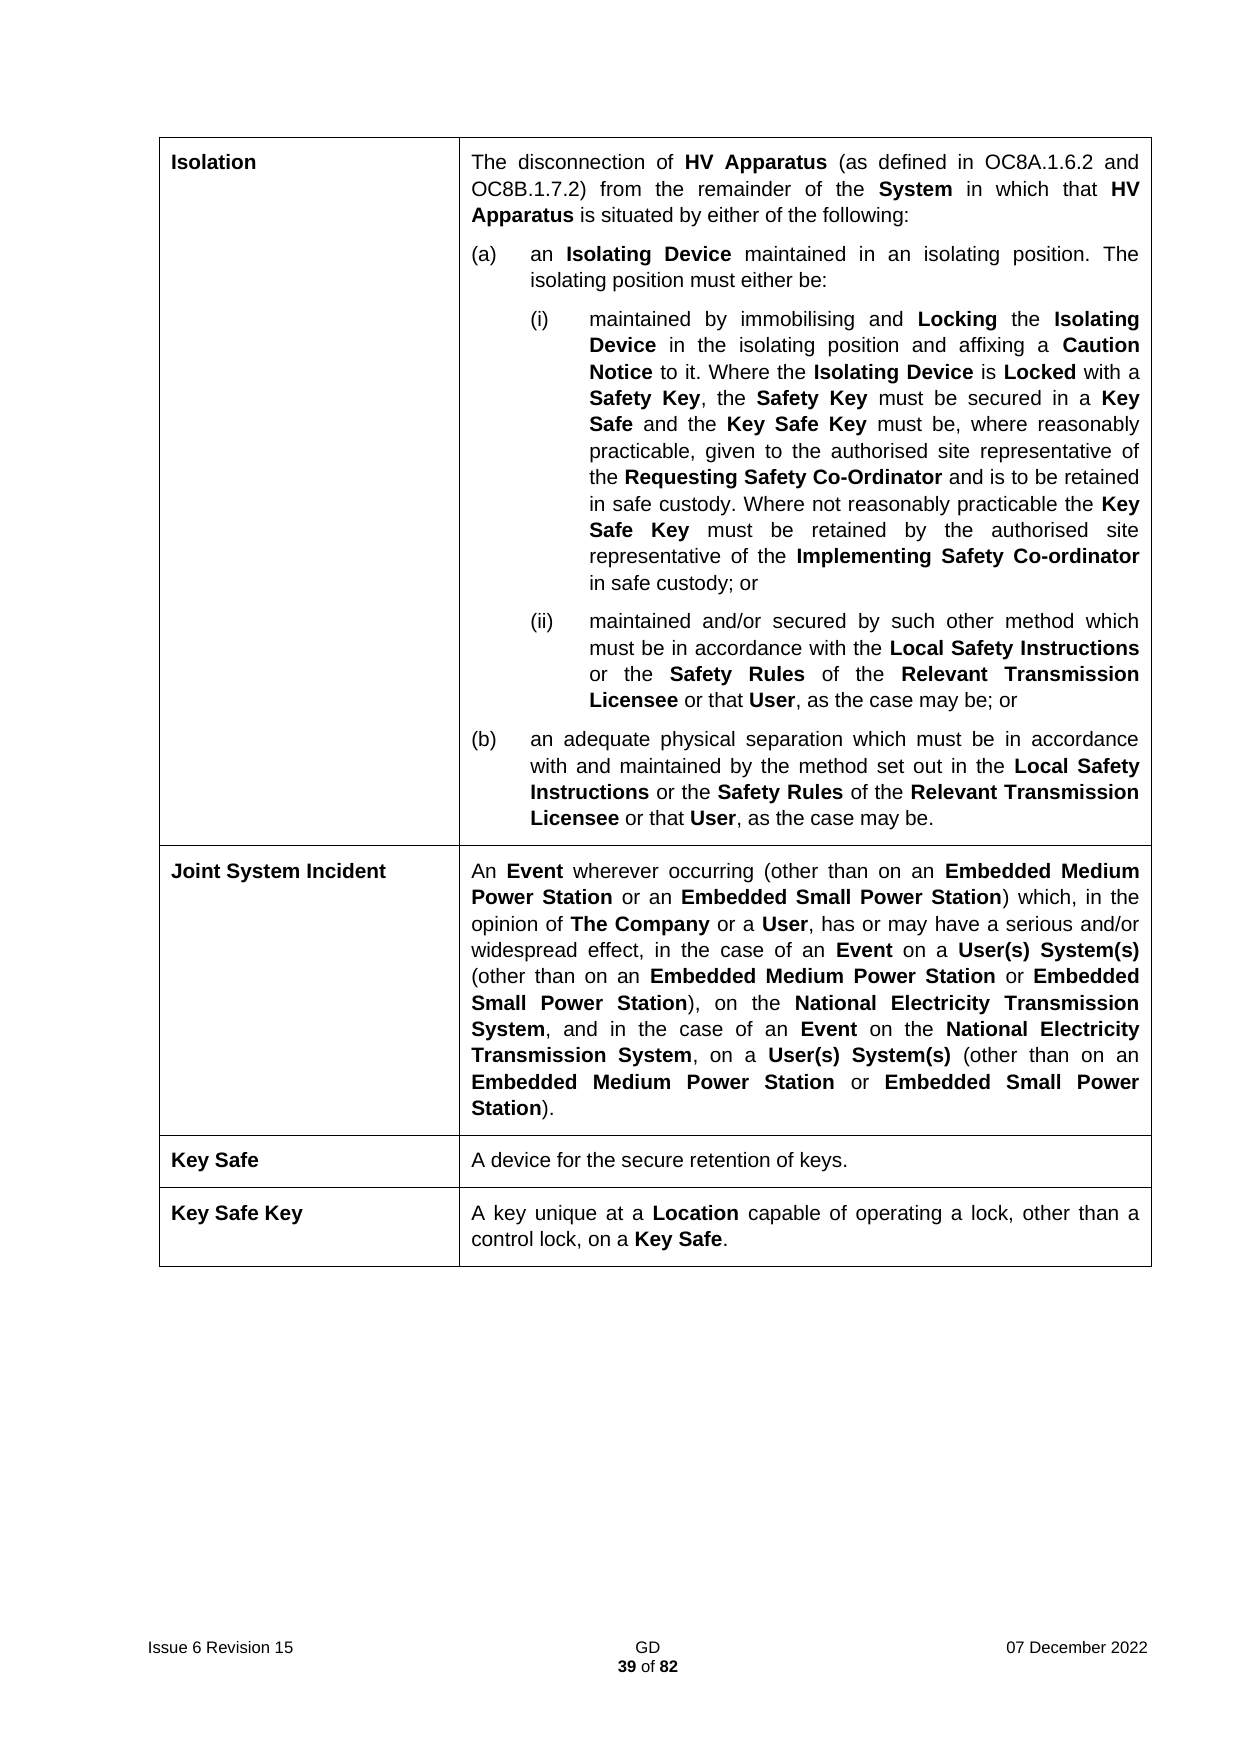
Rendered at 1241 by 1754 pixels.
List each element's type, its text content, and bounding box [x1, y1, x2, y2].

table_cell Key Safe Key [160, 1188, 459, 1266]
table_cell Joint System Incident [160, 846, 459, 1135]
table_cell A key unique at a Location capable of operating a lock, other than a control lock, on a Key Safe. [460, 1188, 1151, 1266]
table_cell Key Safe [160, 1136, 459, 1187]
table_cell A device for the secure retention of keys. [460, 1136, 1151, 1187]
table_cell An Event wherever occurring (other than on an Embedded Medium Power Station or an Embedded Small Power Station) which, in the opinion of The Company or a User, has or may have a serious and/or widespread effect, in the case of an Event on a User(s) System(s) (other than on an Embedded Medium Power Station or Embedded Small Power Station), on the National Electricity Transmission System, and in the case of an Event on the National Electricity Transmission System, on a User(s) System(s) (other than on an Embedded Medium Power Station or Embedded Small Power Station). [460, 846, 1151, 1135]
table_cell Isolation [160, 138, 459, 845]
table_cell The disconnection of HV Apparatus (as defined in OC8A.1.6.2 and OC8B.1.7.2) from the remainder of the System in which that HV Apparatus is situated by either of the following: (a) an Isolating Device maintained in an isolating position. The isolating position must either be: (i) maintained by immobilising and Locking the Isolating Device in the isolating position and affixing a Caution Notice to it. Where the Isolating Device is Locked with a Safety Key, the Safety Key must be secured in a Key Safe and the Key Safe Key must be, where reasonably practicable, given to the authorised site representative of the Requesting Safety Co-Ordinator and is to be retained in safe custody. Where not reasonably practicable the Key Safe Key must be retained by the authorised site representative of the Implementing Safety Co-ordinator in safe custody; or (ii) maintained and/or secured by such other method which must be in accordance with the Local Safety Instructions or the Safety Rules of the Relevant Transmission Licensee or that User, as the case may be; or (b) an adequate physical separation which must be in accordance with and maintained by the method set out in the Local Safety Instructions or the Safety Rules of the Relevant Transmission Licensee or that User, as the case may be. [460, 138, 1151, 845]
